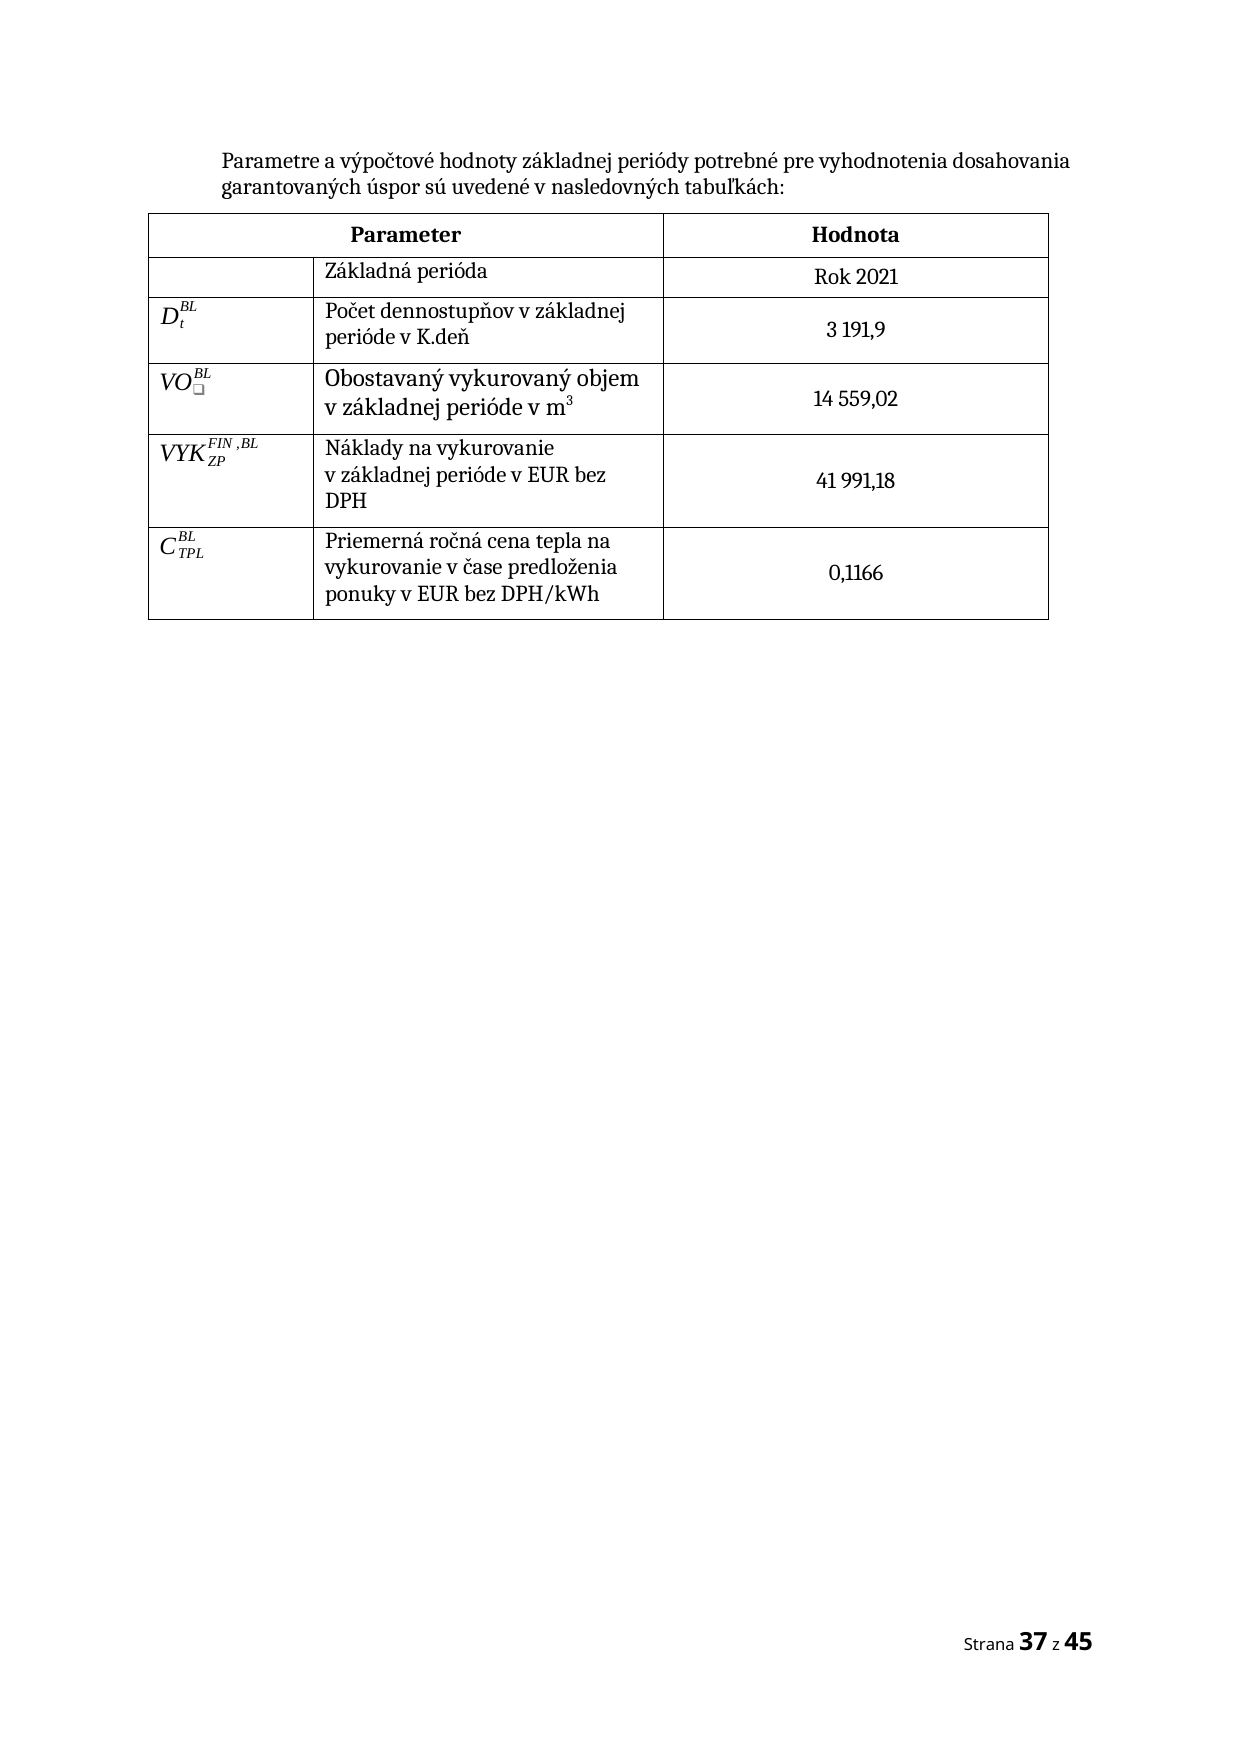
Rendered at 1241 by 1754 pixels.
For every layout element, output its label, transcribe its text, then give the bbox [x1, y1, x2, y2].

table_cell 3 191,9 [664, 298, 1048, 363]
table_cell Počet dennostupňov v základnej perióde v K.deň [314, 298, 663, 363]
table_header Parameter [149, 214, 663, 257]
list Parametre a výpočtové hodnoty základnej periódy potrebné pre vyhodnotenia dosahovania garantovaných úspor sú uvedené v nasledovných tabuľkách: [221, 148, 1093, 200]
table_cell Priemerná ročná cena tepla na vykurovanie v čase predloženia ponuky v EUR bez DPH/kWh [314, 528, 663, 619]
table_header Hodnota [664, 214, 1048, 257]
table_cell [149, 435, 313, 527]
table_cell [149, 528, 313, 619]
table_cell 0,1166 [664, 528, 1048, 619]
table_cell Základná perióda [314, 258, 663, 297]
table_cell [149, 258, 313, 297]
table_cell 41 991,18 [664, 435, 1048, 527]
table_cell [149, 364, 313, 434]
table_cell [149, 298, 313, 363]
table_cell Rok 2021 [664, 258, 1048, 297]
table_cell Náklady na vykurovanie v základnej perióde v EUR bez DPH [314, 435, 663, 527]
table_cell 14 559,02 [664, 364, 1048, 434]
table_cell Obostavaný vykurovaný objem v základnej perióde v m3 [314, 364, 663, 434]
